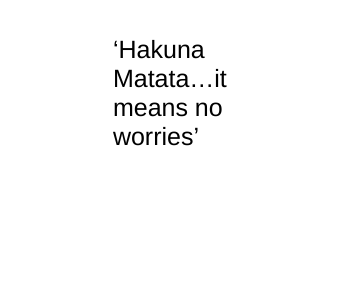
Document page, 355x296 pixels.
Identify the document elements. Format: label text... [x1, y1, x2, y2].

text ‘Hakuna Matata…it means no worries’ [113, 35, 242, 150]
